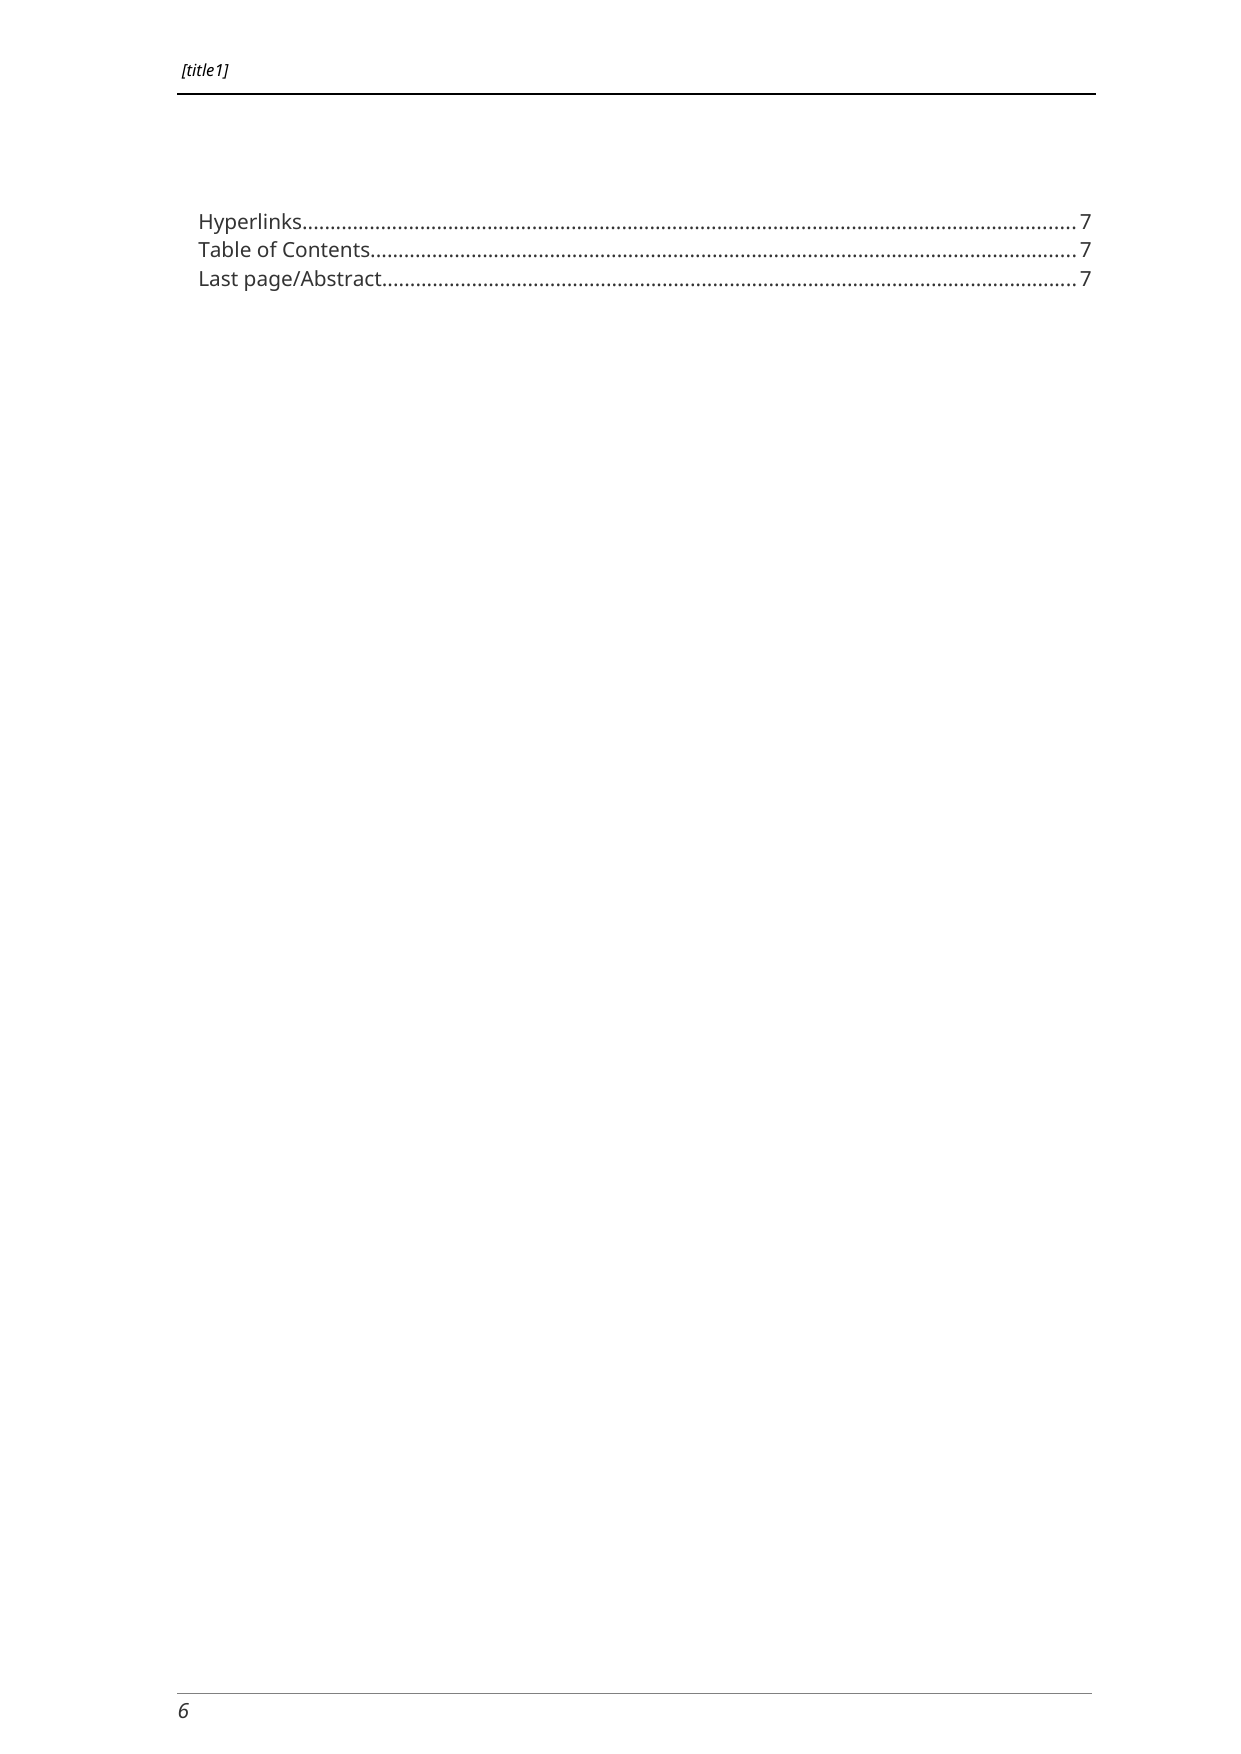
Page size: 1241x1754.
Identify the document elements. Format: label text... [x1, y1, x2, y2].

text Hyperlinks 7 [198, 207, 1092, 235]
text Table of Contents 7 [198, 235, 1092, 264]
text Last page/Abstract 7 [198, 264, 1092, 292]
